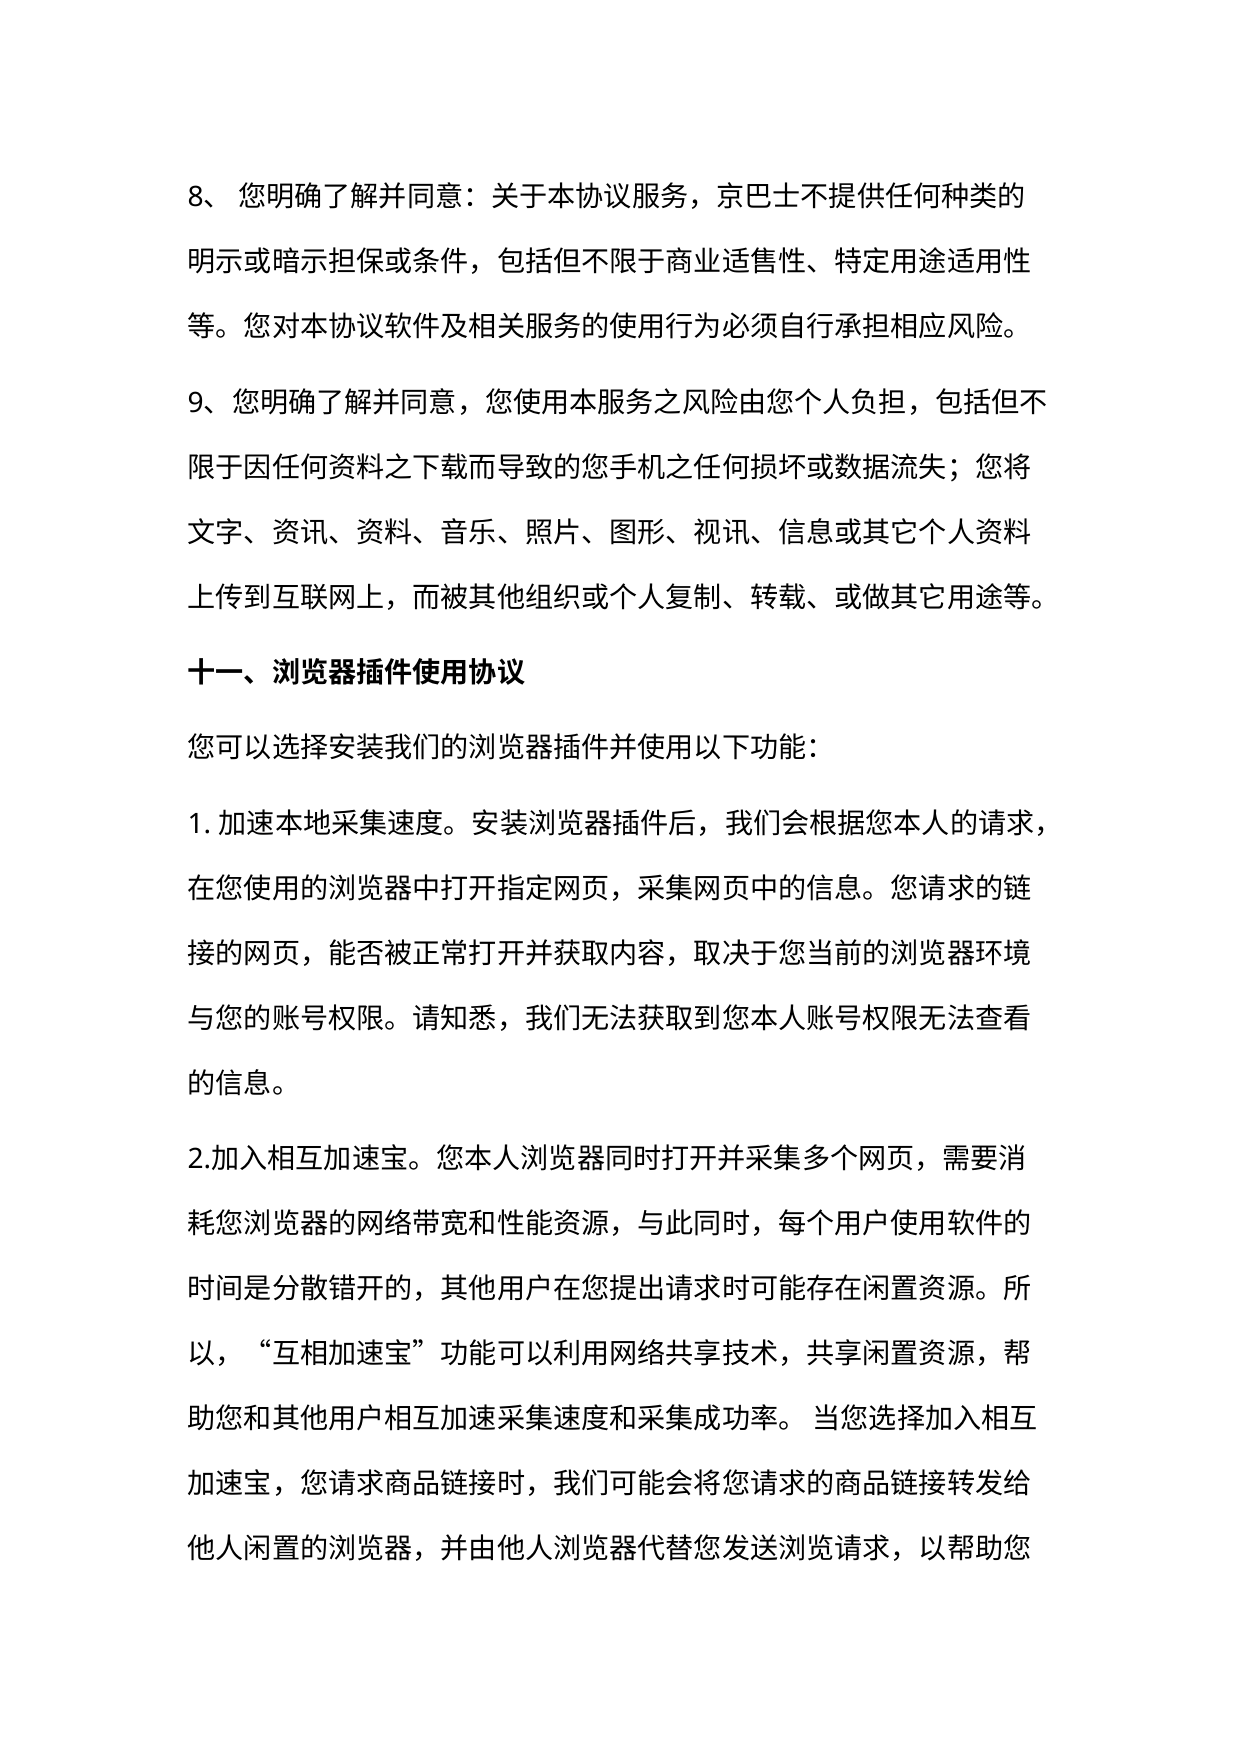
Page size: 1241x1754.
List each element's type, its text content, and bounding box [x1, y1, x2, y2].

text 1. 加速本地采集速度。安装浏览器插件后，我们会根据您本人的请求，在您使用的浏览器中打开指定网页，采集网页中的信息。您请求的链接的网页，能否被正常打开并获取内容，取决于您当前的浏览器环境与您的账号权限。请知悉，我们无法获取到您本人账号权限无法查看的信息。 [187, 789, 1053, 1114]
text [187, 1124, 1053, 1579]
text 9、您明确了解并同意，您使用本服务之风险由您个人负担，包括但不限于因任何资料之下载而导致的您手机之任何损坏或数据流失；您将文字、资讯、资料、音乐、照片、图形、视讯、信息或其它个人资料上传到互联网上，而被其他组织或个人复制、转载、或做其它用途等。 [187, 367, 1053, 627]
text 您可以选择安装我们的浏览器插件并使用以下功能： [187, 713, 1053, 778]
text 十一、浏览器插件使用协议 [187, 638, 1053, 703]
text 8、 您明确了解并同意：关于本协议服务，京巴士不提供任何种类的明示或暗示担保或条件，包括但不限于商业适售性、特定用途适用性等。您对本协议软件及相关服务的使用行为必须自行承担相应风险。 [187, 162, 1053, 357]
